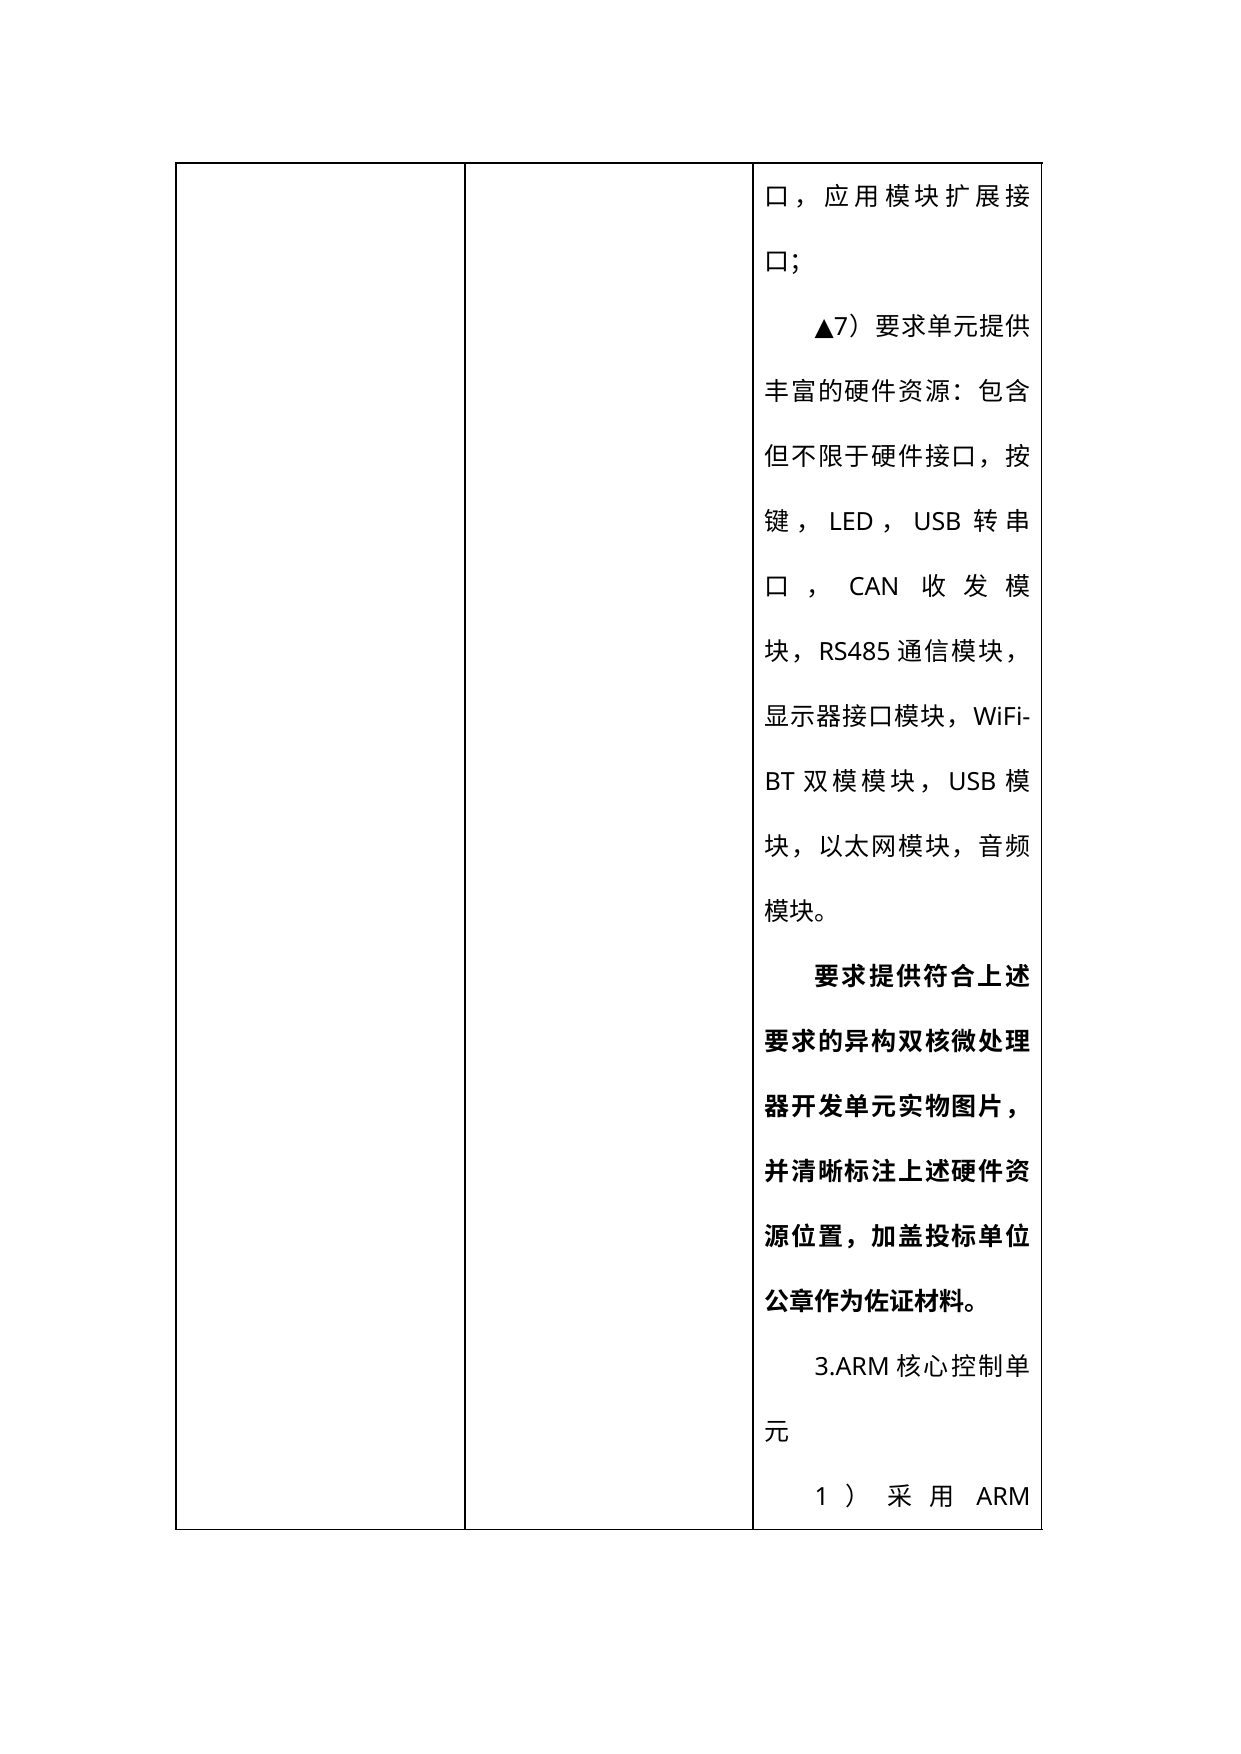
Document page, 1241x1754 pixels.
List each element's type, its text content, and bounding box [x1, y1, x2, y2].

table_cell 1 [177, 164, 464, 1528]
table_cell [754, 164, 1041, 1528]
table_cell [466, 164, 752, 1528]
